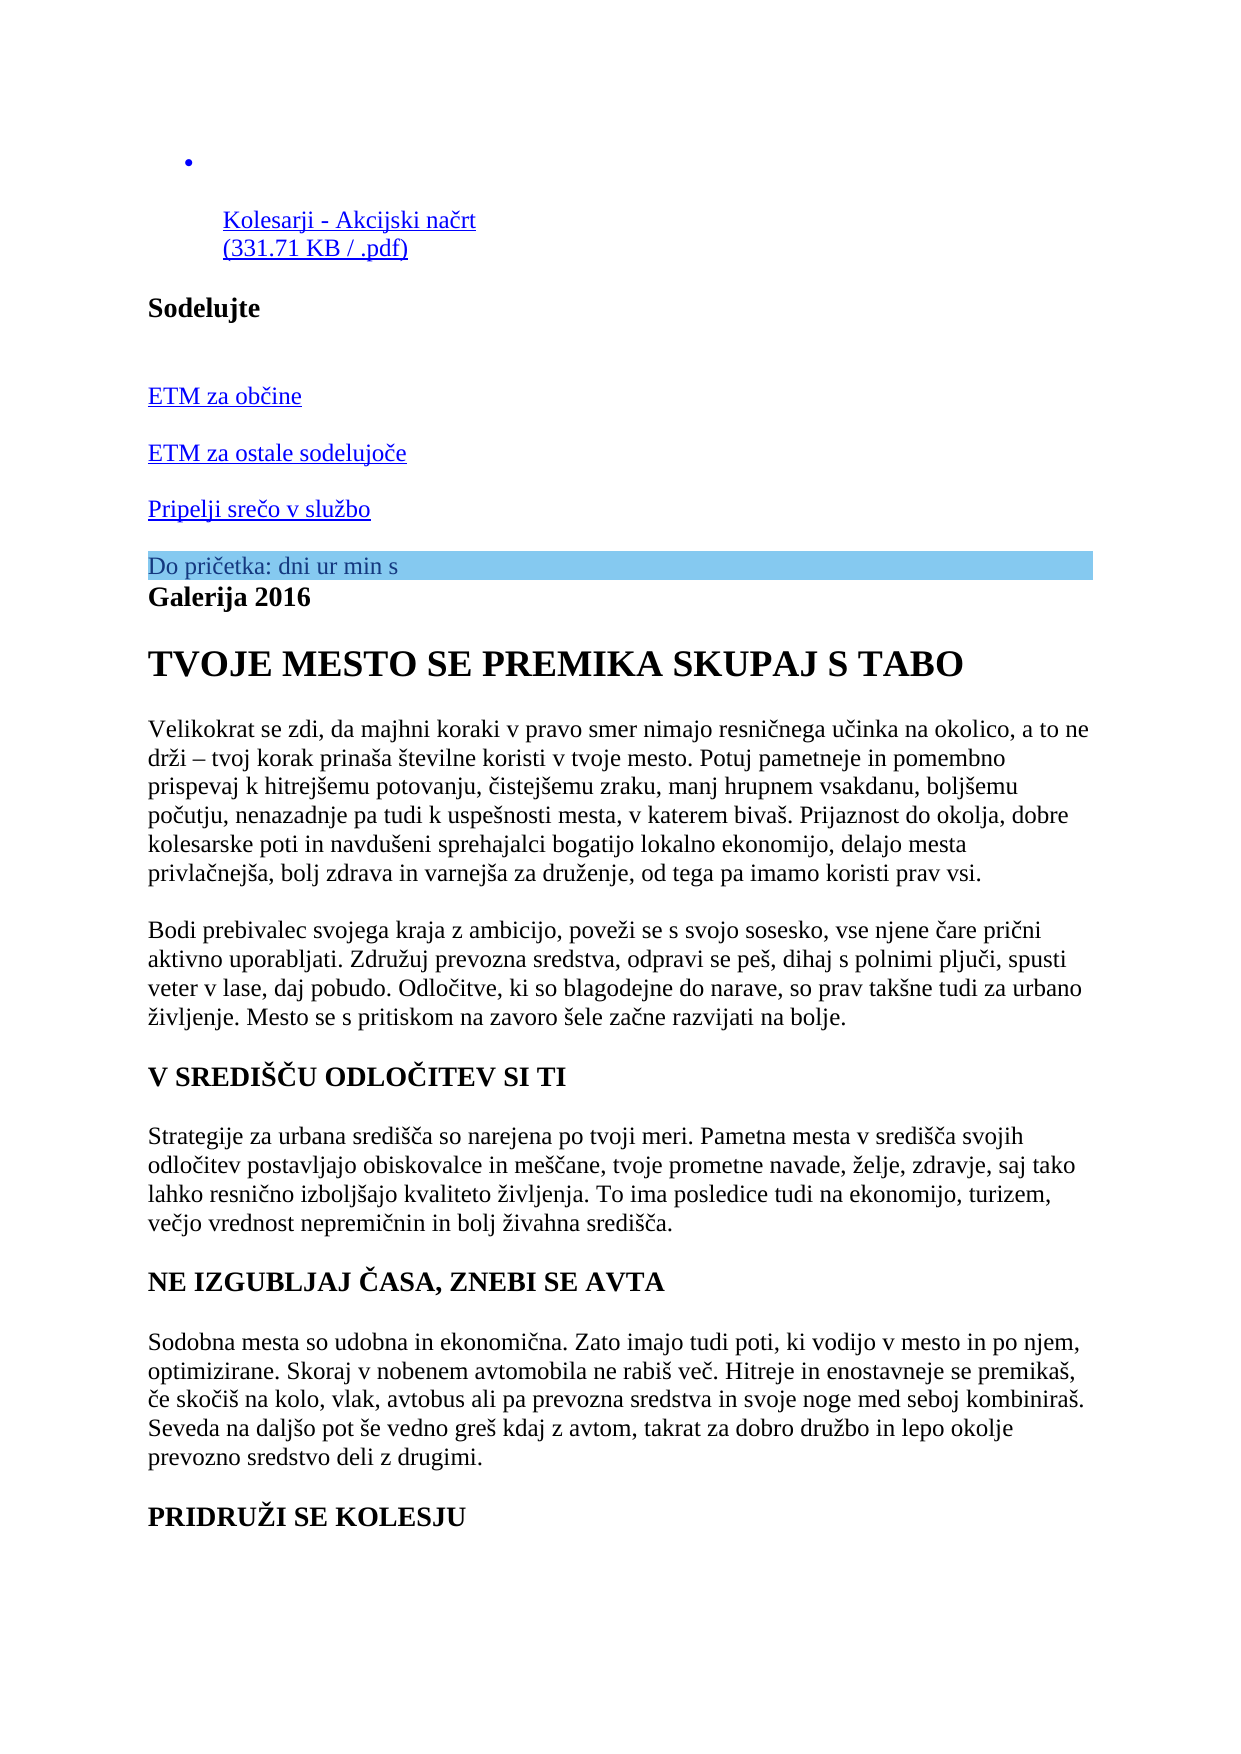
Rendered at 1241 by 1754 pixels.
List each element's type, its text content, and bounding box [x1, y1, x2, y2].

text V SREDIŠČU ODLOČITEV SI TI [148, 1060, 1093, 1092]
text Kolesarji - Akcijski načrt (331.71 KB / .pdf) [223, 205, 1093, 262]
text Galerija 2016 [148, 580, 1093, 612]
text Sodelujte [148, 291, 1093, 324]
text Velikokrat se zdi, da majhni koraki v pravo smer nimajo resničnega učinka na okolico, a to ne drži – tvoj korak prinaša številne koristi v tvoje mesto. Potuj pametneje in pomembno prispevaj k hitrejšemu potovanju, čistejšemu zraku, manj hrupnem vsakdanu, boljšemu počutju, nenazadnje pa tudi k uspešnosti mesta, v katerem bivaš. Prijaznost do okolja, dobre kolesarske poti in navdušeni sprehajalci bogatijo lokalno ekonomijo, delajo mesta privlačnejša, bolj zdrava in varnejša za druženje, od tega pa imamo koristi prav vsi. [148, 714, 1093, 886]
text NE IZGUBLJAJ ČASA, ZNEBI SE AVTA [148, 1266, 1093, 1298]
text Sodobna mesta so udobna in ekonomična. Zato imajo tudi poti, ki vodijo v mesto in po njem, optimizirane. Skoraj v nobenem avtomobila ne rabiš več. Hitreje in enostavneje se premikaš, če skočiš na kolo, vlak, avtobus ali pa prevozna sredstva in svoje noge med seboj kombiniraš. Seveda na daljšo pot še vedno greš kdaj z avtom, takrat za dobro družbo in lepo okolje prevozno sredstvo deli z drugimi. [148, 1327, 1093, 1471]
text ETM za občine [148, 381, 1093, 410]
text Do pričetka: dni ur min s [148, 551, 1093, 580]
text PRIDRUŽI SE KOLESJU [148, 1500, 1093, 1532]
text Strategije za urbana središča so narejena po tvoji meri. Pametna mesta v središča svojih odločitev postavljajo obiskovalce in meščane, tvoje prometne navade, želje, zdravje, saj tako lahko resnično izboljšajo kvaliteto življenja. To ima posledice tudi na ekonomijo, turizem, večjo vrednost nepremičnin in bolj živahna središča. [148, 1121, 1093, 1236]
text TVOJE MESTO SE PREMIKA SKUPAJ S TABO [148, 642, 1093, 685]
text Pripelji srečo v službo [148, 494, 1093, 523]
text Bodi prebivalec svojega kraja z ambicijo, poveži se s svojo sosesko, vse njene čare prični aktivno uporabljati. Združuj prevozna sredstva, odpravi se peš, dihaj s polnimi pljuči, spusti veter v lase, daj pobudo. Odločitve, ki so blagodejne do narave, so prav takšne tudi za urbano življenje. Mesto se s pritiskom na zavoro šele začne razvijati na bolje. [148, 916, 1093, 1031]
text ETM za ostale sodelujoče [148, 438, 1093, 467]
